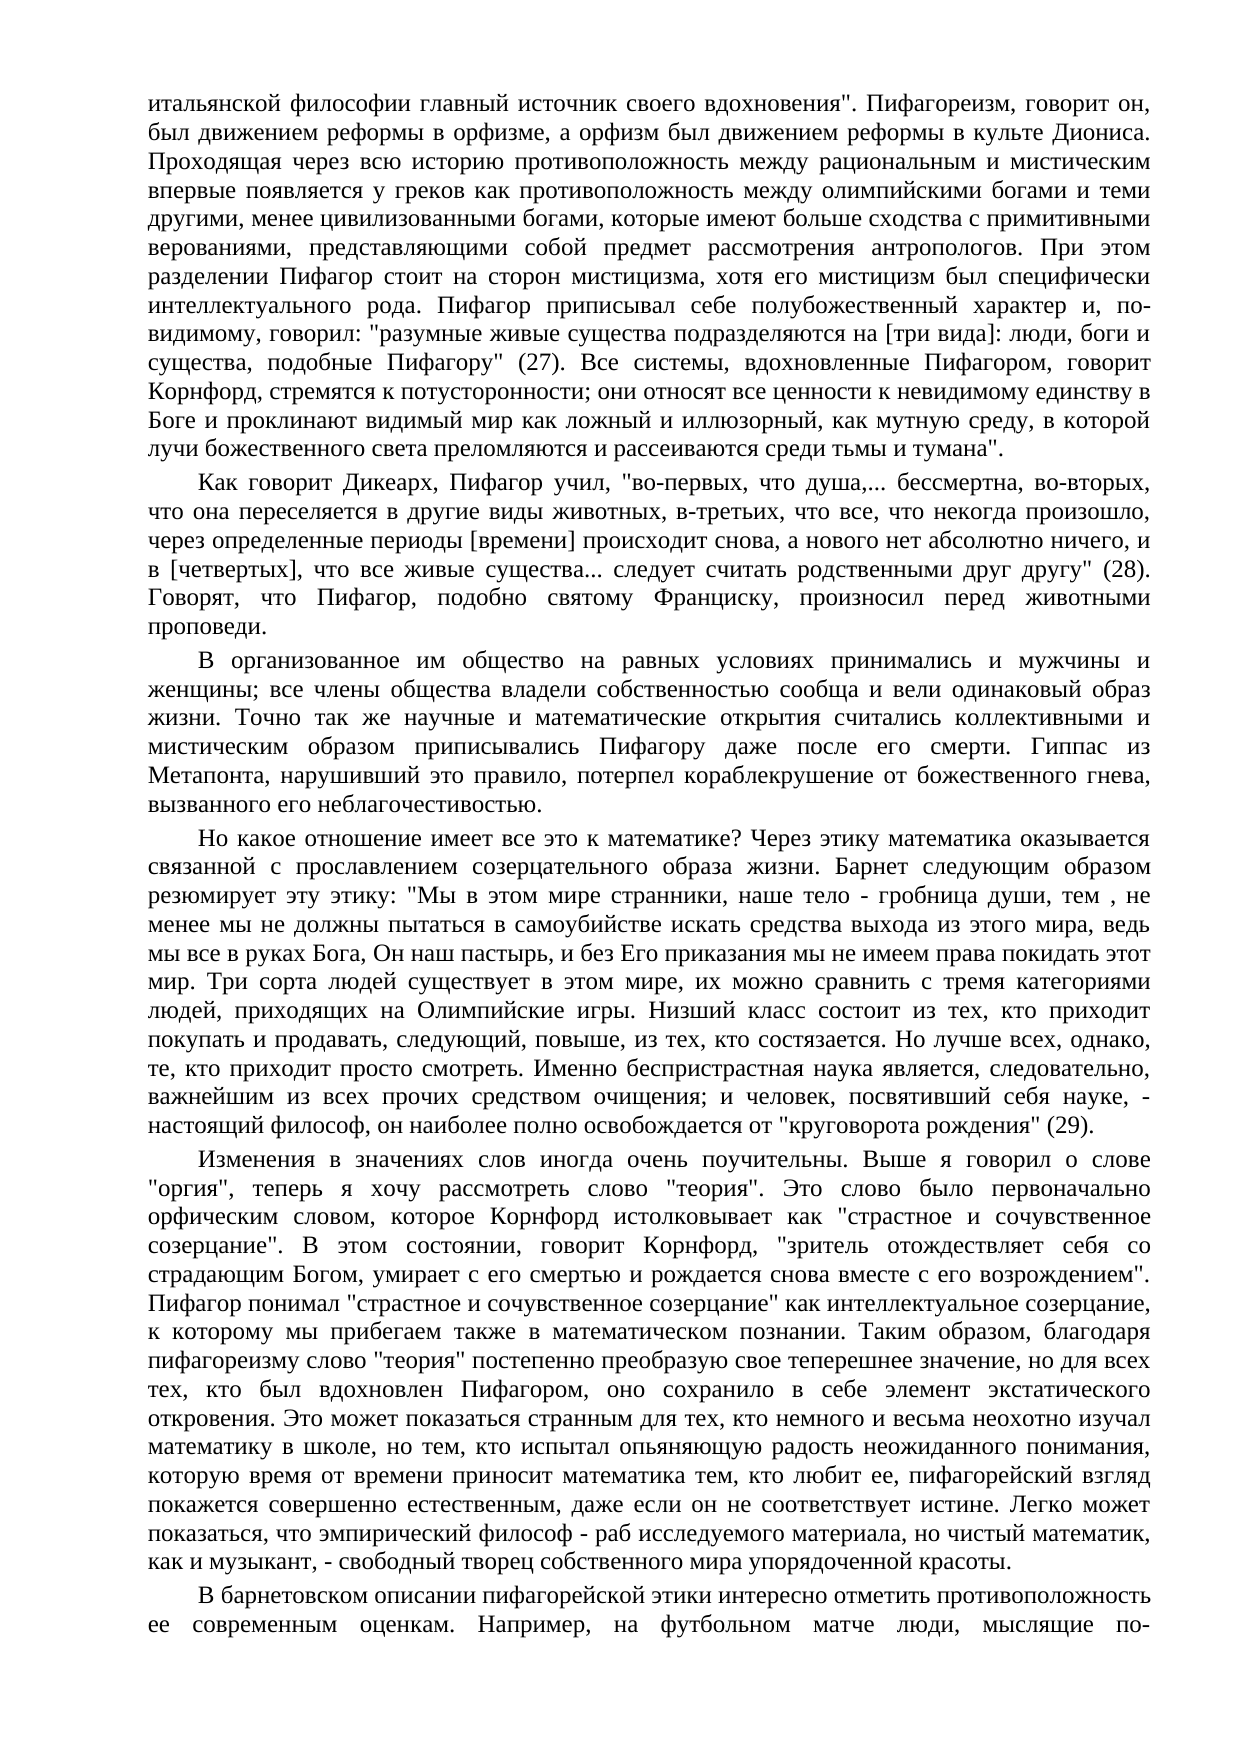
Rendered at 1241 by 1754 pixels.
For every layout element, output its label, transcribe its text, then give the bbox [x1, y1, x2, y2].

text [148, 88, 1152, 462]
text Изменения в значениях слов иногда очень поучительны. Выше я говорил о слове "оргия", теперь я хочу рассмотреть слово "теория". Это слово было первоначально орфическим словом, которое Корнфорд истолковывает как "страстное и сочувственное созерцание". В этом состоянии, говорит Корнфорд, "зритель отождествляет себя со страдающим Богом, умирает с его смертью и рождается снова вместе с его возрождением". Пифагор понимал "страстное и сочувственное созерцание" как интеллектуальное созерцание, к которому мы прибегаем также в математическом познании. Таким образом, благодаря пифагореизму слово "теория" постепенно преобразую свое теперешнее значение, но для всех тех, кто был вдохновлен Пифагором, оно сохранило в себе элемент экстатического откровения. Это может показаться странным для тех, кто немного и весьма неохотно изучал математику в школе, но тем, кто испытал опьяняющую радость неожиданного понимания, которую время от времени приносит математика тем, кто любит ее, пифагорейский взгляд покажется совершенно естественным, даже если он не соответствует истине. Легко может показаться, что эмпирический философ - раб исследуемого материала, но чистый математик, как и музыкант, - свободный творец собственного мира упорядоченной красоты. [148, 1144, 1152, 1575]
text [148, 1580, 1152, 1638]
text Но какое отношение имеет все это к математике? Через этику математика оказывается связанной с прославлением созерцательного образа жизни. Барнет следующим образом резюмирует эту этику: "Мы в этом мире странники, наше тело - гробница души, тем , не менее мы не должны пытаться в самоубийстве искать средства выхода из этого мира, ведь мы все в руках Бога, Он наш пастырь, и без Его приказания мы не имеем права покидать этот мир. Три сорта людей существует в этом мире, их можно сравнить с тремя категориями людей, приходящих на Олимпийские игры. Низший класс состоит из тех, кто приходит покупать и продавать, следующий, повыше, из тех, кто состязается. Но лучше всех, однако, те, кто приходит просто смотреть. Именно беспристрастная наука является, следовательно, важнейшим из всех прочих средством очищения; и человек, посвятивший себя науке, - настоящий философ, он наиболее полно освобождается от "круговорота рождения" (29). [148, 823, 1152, 1139]
text В организованное им общество на равных условиях принимались и мужчины и женщины; все члены общества владели собственностью сообща и вели одинаковый образ жизни. Точно так же научные и математические открытия считались коллективными и мистическим образом приписывались Пифагору даже после его смерти. Гиппас из Метапонта, нарушивший это правило, потерпел кораблекрушение от божественного гнева, вызванного его неблагочестивостью. [148, 645, 1152, 817]
text Как говорит Дикеарх, Пифагор учил, "во-первых, что душа,... бессмертна, во-вторых, что она переселяется в другие виды животных, в-третьих, что все, что некогда произошло, через определенные периоды [времени] происходит снова, а нового нет абсолютно ничего, и в [четвертых], что все живые существа... следует считать родственными друг другу" (28). Говорят, что Пифагор, подобно святому Франциску, произносил перед животными проповеди. [148, 467, 1152, 640]
